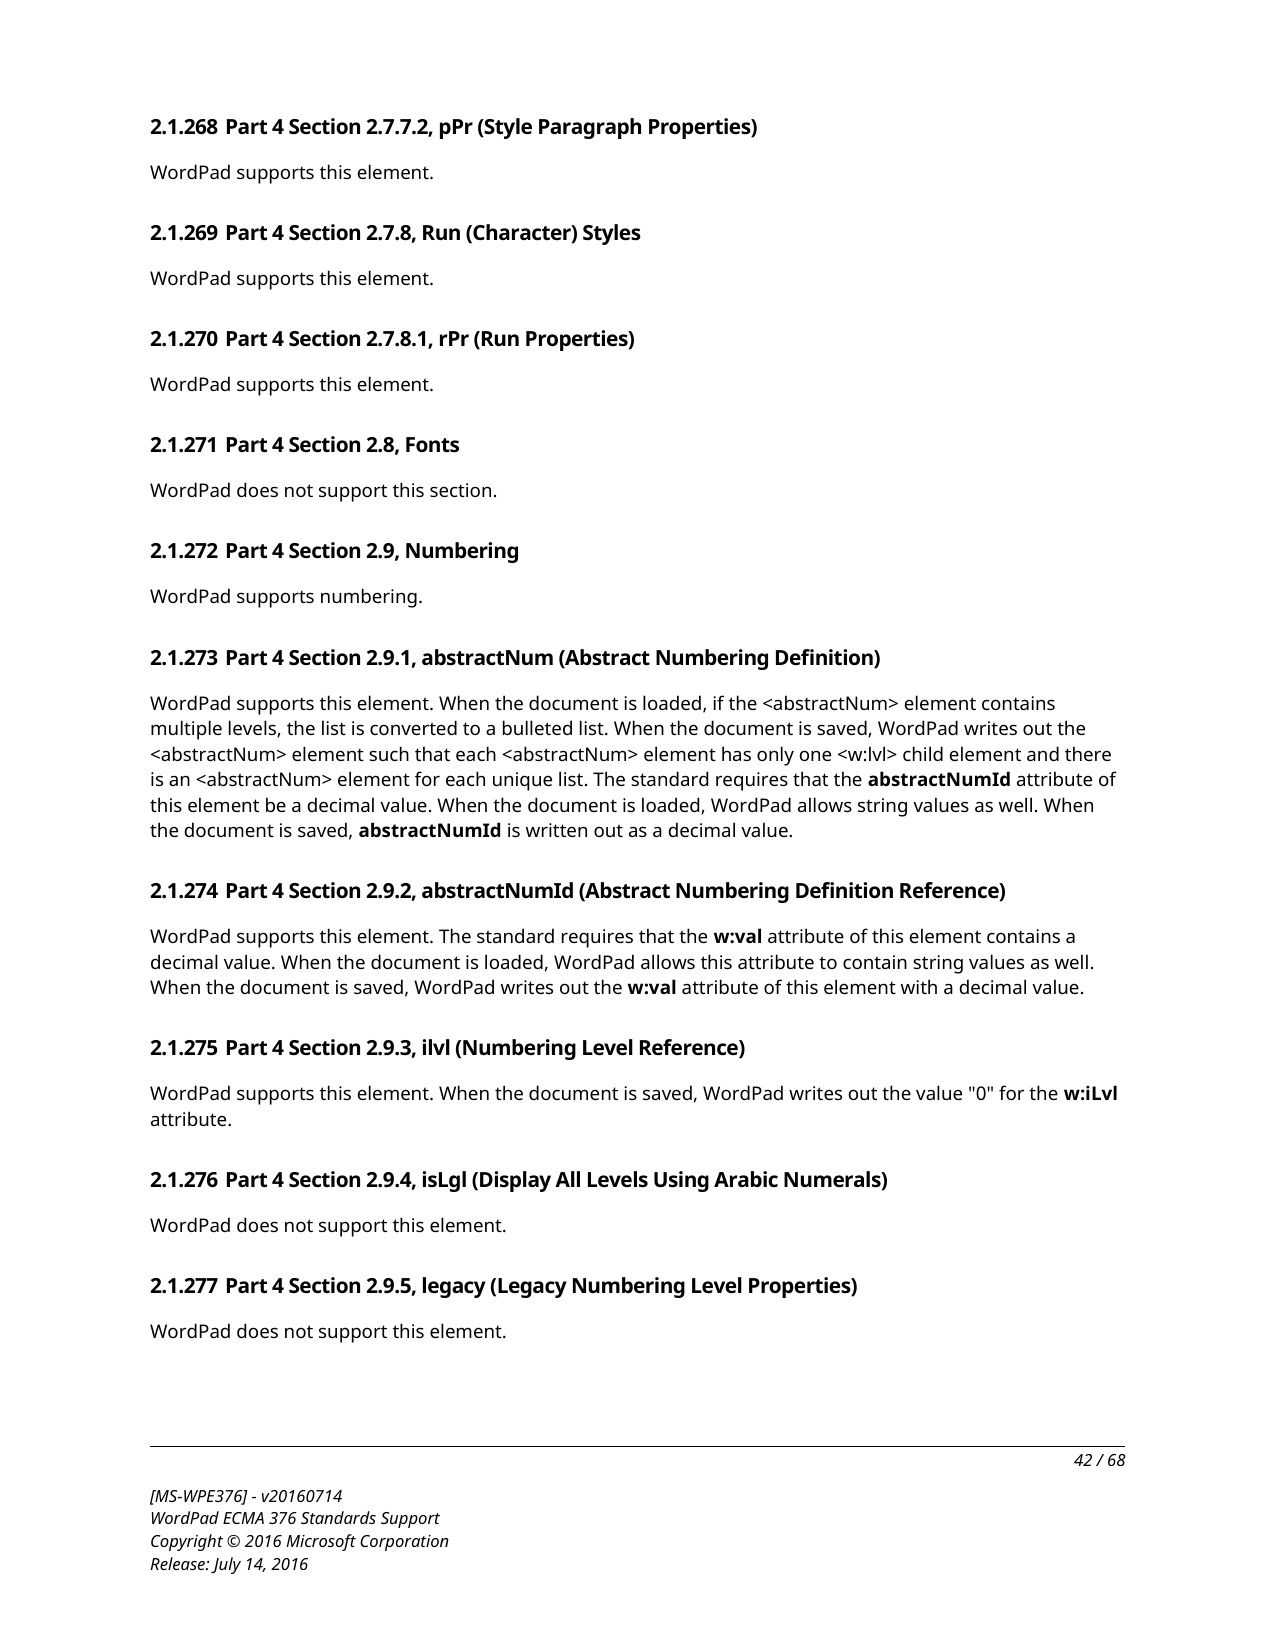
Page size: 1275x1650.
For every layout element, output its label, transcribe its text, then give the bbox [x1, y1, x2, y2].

subtitle Part 4 Section 2.9, Numbering [150, 537, 1125, 565]
subtitle Part 4 Section 2.9.3, ilvl (Numbering Level Reference) [150, 1033, 1125, 1062]
subtitle Part 4 Section 2.7.8, Run (Character) Styles [150, 218, 1125, 247]
text WordPad supports this element. When the document is loaded, if the <abstractNum> element contains multiple levels, the list is converted to a bulleted list. When the document is saved, WordPad writes out the <abstractNum> element such that each <abstractNum> element has only one <w:lvl> child element and there is an <abstractNum> element for each unique list. The standard requires that the abstractNumId attribute of this element be a decimal value. When the document is loaded, WordPad allows string values as well. When the document is saved, abstractNumId is written out as a decimal value. [150, 690, 1125, 843]
subtitle Part 4 Section 2.9.1, abstractNum (Abstract Numbering Definition) [150, 643, 1125, 671]
subtitle Part 4 Section 2.7.7.2, pPr (Style Paragraph Properties) [150, 112, 1125, 141]
subtitle Part 4 Section 2.9.4, isLgl (Display All Levels Using Arabic Numerals) [150, 1165, 1125, 1193]
text WordPad does not support this section. [150, 478, 1125, 503]
subtitle Part 4 Section 2.9.2, abstractNumId (Abstract Numbering Definition Reference) [150, 876, 1125, 905]
subtitle Part 4 Section 2.7.8.1, rPr (Run Properties) [150, 324, 1125, 353]
subtitle Part 4 Section 2.8, Fonts [150, 431, 1125, 459]
text WordPad supports this element. [150, 160, 1125, 185]
text WordPad supports this element. [150, 372, 1125, 397]
text WordPad does not support this element. [150, 1212, 1125, 1238]
text WordPad supports this element. When the document is saved, WordPad writes out the value "0" for the w:iLvl attribute. [150, 1081, 1125, 1132]
text WordPad supports this element. [150, 266, 1125, 291]
text WordPad supports this element. The standard requires that the w:val attribute of this element contains a decimal value. When the document is loaded, WordPad allows this attribute to contain string values as well. When the document is saved, WordPad writes out the w:val attribute of this element with a decimal value. [150, 923, 1125, 1000]
text WordPad does not support this element. [150, 1318, 1125, 1344]
subtitle Part 4 Section 2.9.5, legacy (Legacy Numbering Level Properties) [150, 1271, 1125, 1299]
text WordPad supports numbering. [150, 584, 1125, 609]
